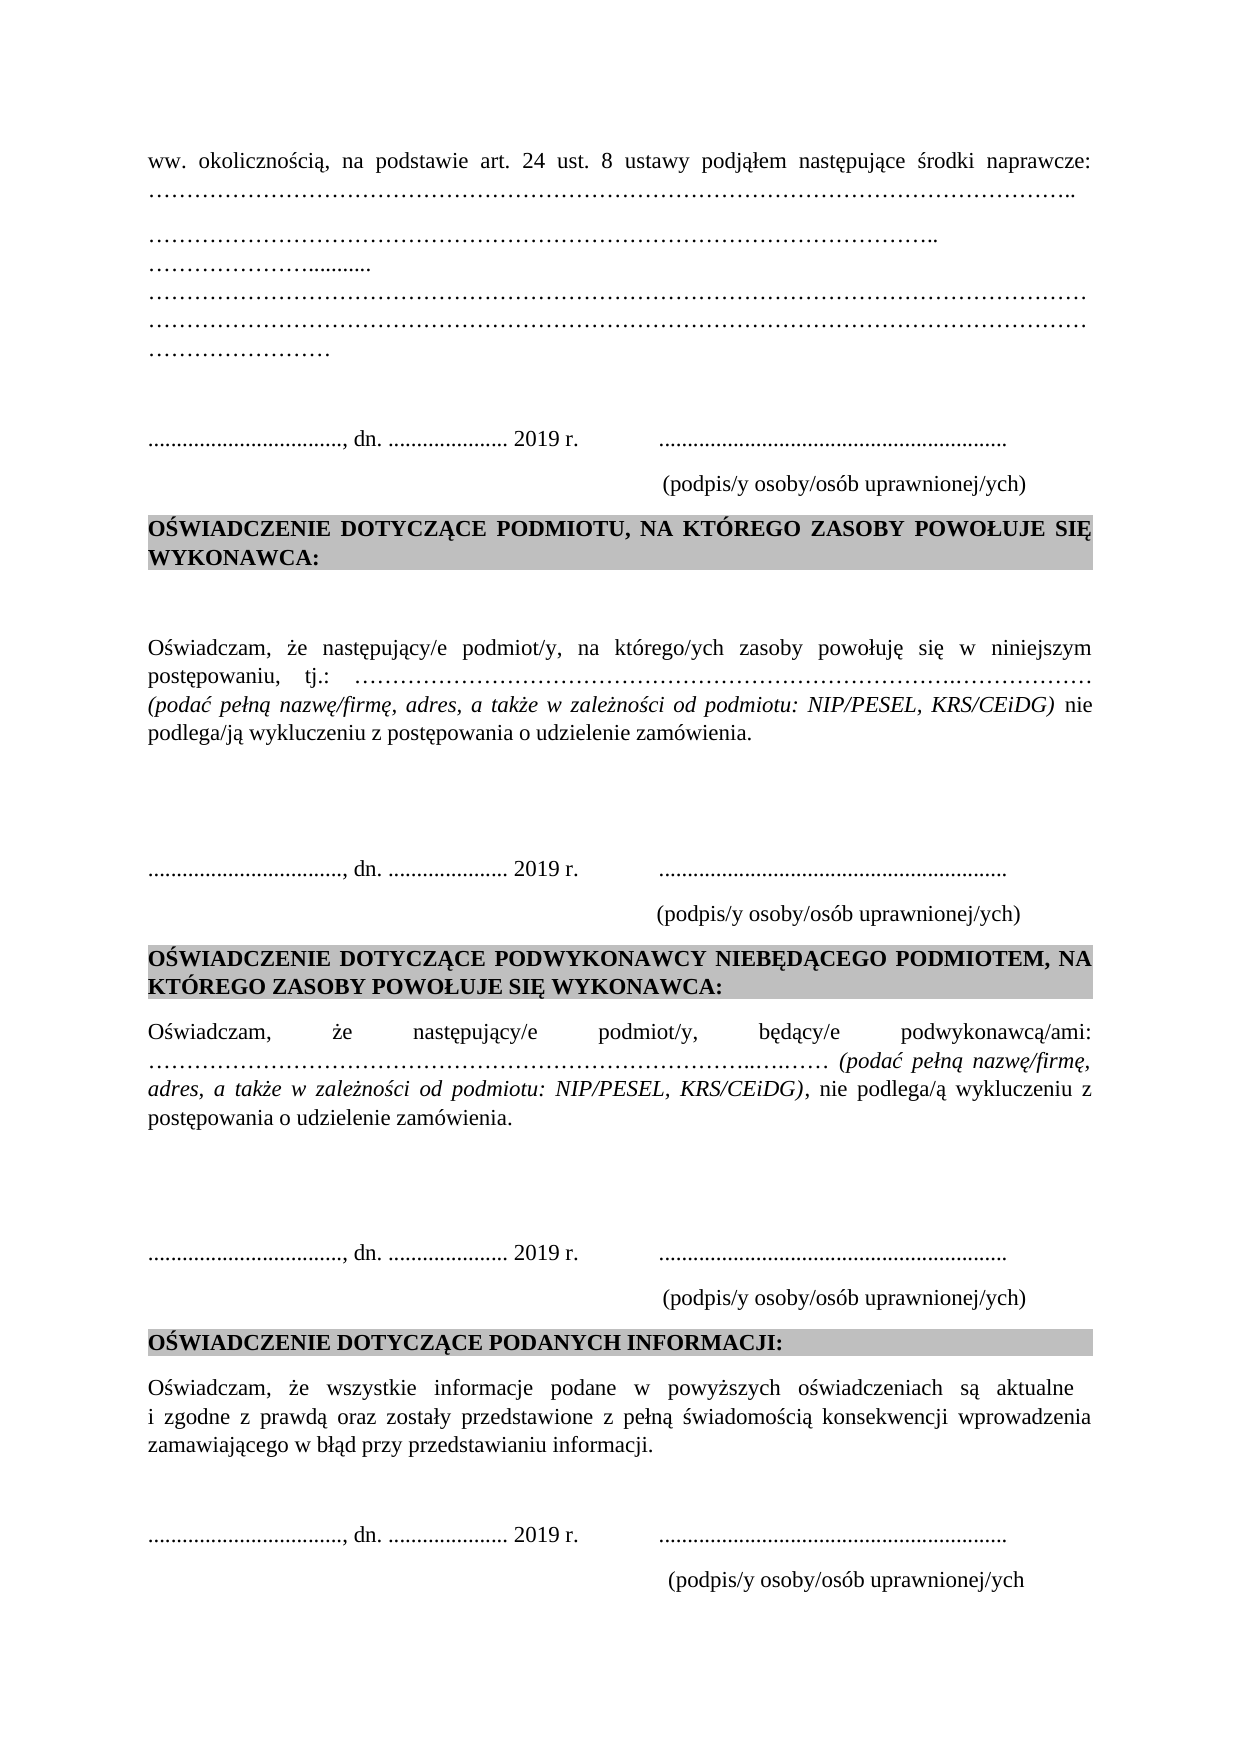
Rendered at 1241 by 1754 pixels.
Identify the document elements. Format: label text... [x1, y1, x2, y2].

text OŚWIADCZENIE DOTYCZĄCE PODMIOTU, NA KTÓREGO ZASOBY POWOŁUJE SIĘ WYKONAWCA: [148, 515, 1093, 570]
text .................................., dn. ..................... 2019 r. ............................................................. [148, 425, 1093, 451]
text .................................., dn. ..................... 2019 r. ............................................................. [148, 1239, 1093, 1265]
text .................................., dn. ..................... 2019 r. ............................................................. [148, 854, 1093, 881]
text (podpis/y osoby/osób uprawnionej/ych) [148, 900, 1093, 926]
text (podpis/y osoby/osób uprawnionej/ych [148, 1566, 1093, 1593]
text Oświadczam, że wszystkie informacje podane w powyższych oświadczeniach są aktualne i zgodne z prawdą oraz zostały przedstawione z pełną świadomością konsekwencji wprowadzenia zamawiającego w błąd przy przedstawianiu informacji. [148, 1374, 1093, 1457]
text OŚWIADCZENIE DOTYCZĄCE PODANYCH INFORMACJI: [148, 1329, 1093, 1356]
text Oświadczam, że następujący/e podmiot/y, na którego/ych zasoby powołuję się w niniejszym postępowaniu, tj.: …………………………………………………………………….……………… (podać pełną nazwę/firmę, adres, a także w zależności od podmiotu: NIP/PESEL, KRS/CEiDG) nie podlega/ją wykluczeniu z postępowania o udzielenie zamówienia. [148, 634, 1093, 746]
text (podpis/y osoby/osób uprawnionej/ych) [148, 470, 1093, 497]
text (podpis/y osoby/osób uprawnionej/ych) [148, 1284, 1093, 1310]
text …………………………………………………………………………………………..…………………...........……………………………………………………………………………………………………………………………………………………………………………………………………………………………………………… [148, 221, 1093, 361]
text Oświadczam, że następujący/e podmiot/y, będący/e podwykonawcą/ami: ……………………………………………………………………..….…… (podać pełną nazwę/firmę, adres, a także w zależności od podmiotu: NIP/PESEL, KRS/CEiDG), nie podlega/ą wykluczeniu z postępowania o udzielenie zamówienia. [148, 1018, 1093, 1130]
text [148, 148, 1093, 202]
text OŚWIADCZENIE DOTYCZĄCE PODWYKONAWCY NIEBĘDĄCEGO PODMIOTEM, NA KTÓREGO ZASOBY POWOŁUJE SIĘ WYKONAWCA: [148, 945, 1093, 999]
text .................................., dn. ..................... 2019 r. ............................................................. [148, 1521, 1093, 1548]
